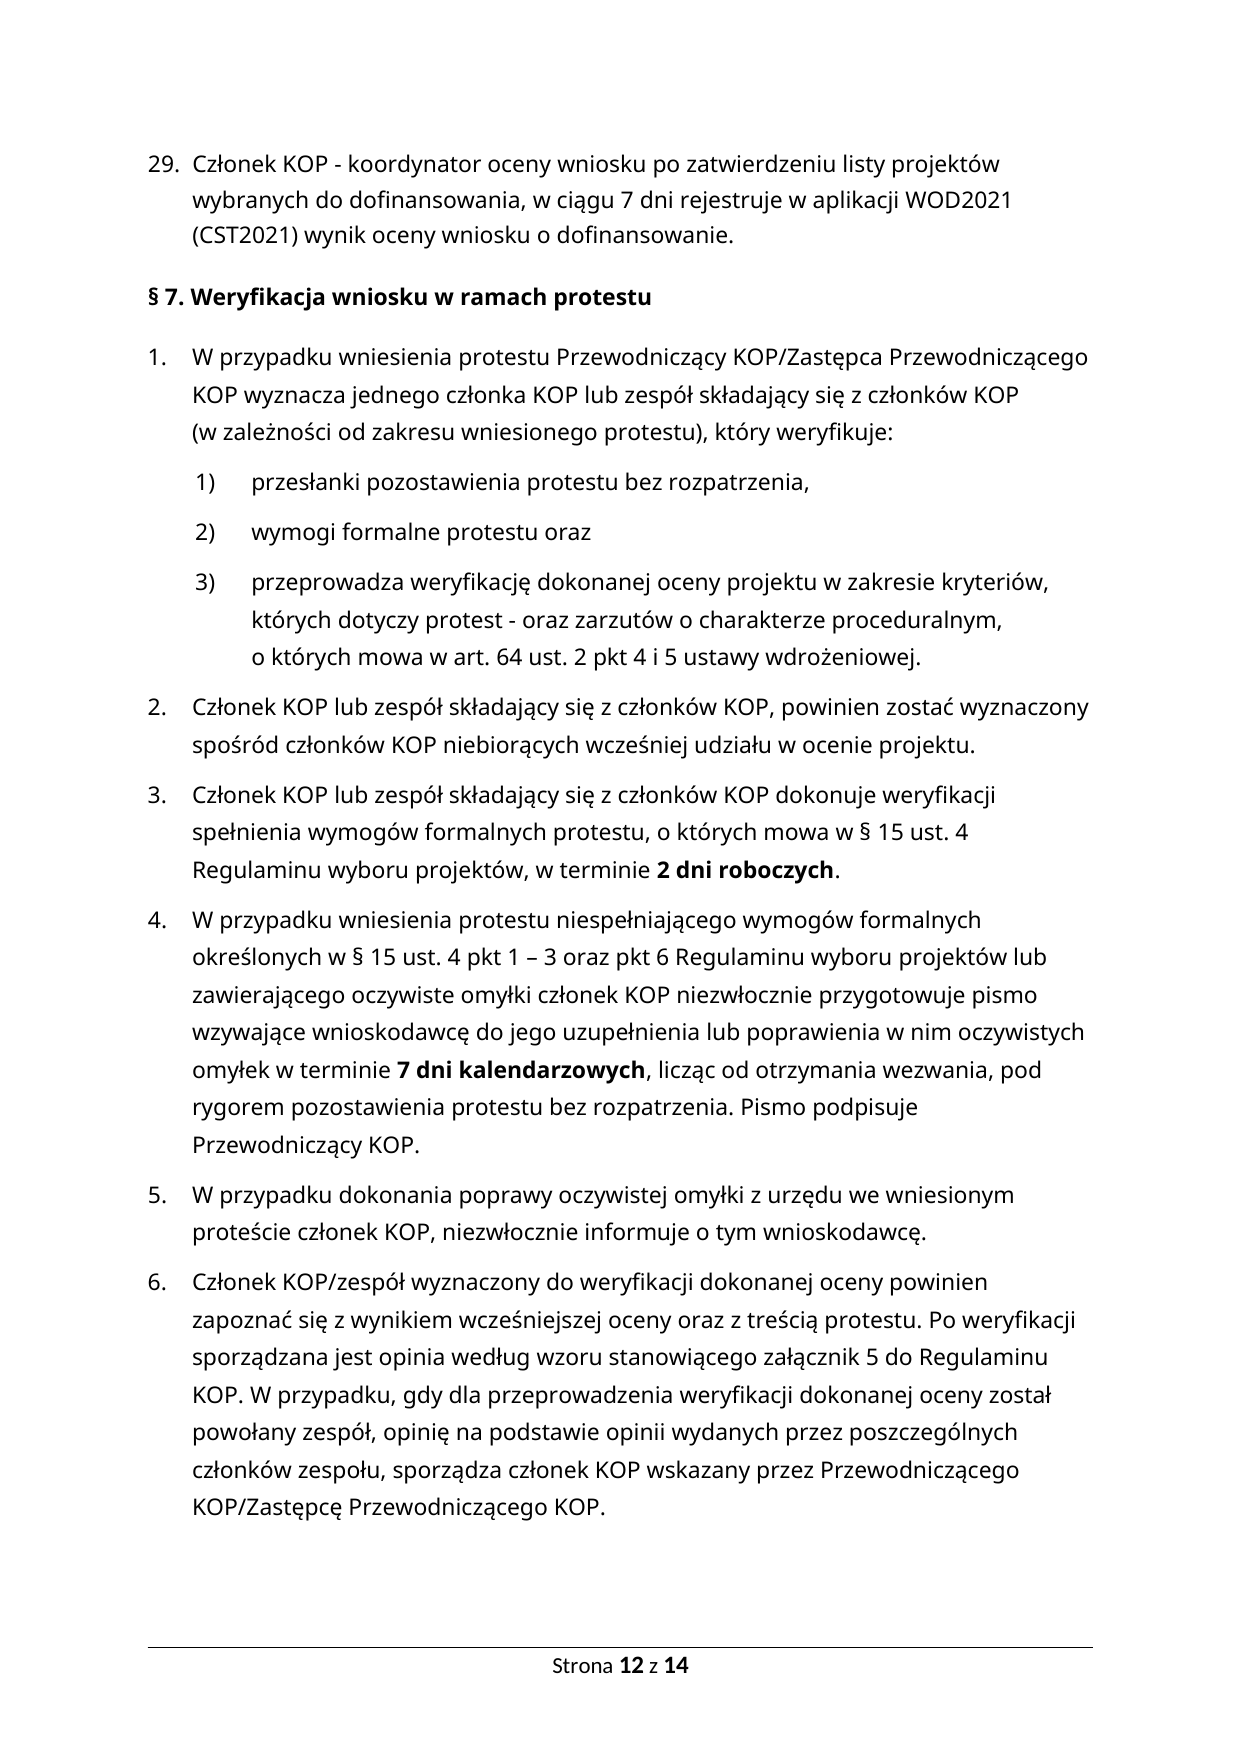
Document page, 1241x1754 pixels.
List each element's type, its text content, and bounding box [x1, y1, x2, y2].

subtitle § 7. Weryfikacja wniosku w ramach protestu [148, 280, 1093, 312]
list wymogi formalne protestu oraz [195, 516, 1093, 548]
list Członek KOP lub zespół składający się z członków KOP, powinien zostać wyznaczony spośród członków KOP niebiorących wcześniej udziału w ocenie projektu. [147, 691, 1093, 760]
list W przypadku dokonania poprawy oczywistej omyłki z urzędu we wniesionym proteście członek KOP, niezwłocznie informuje o tym wnioskodawcę. [148, 1179, 1093, 1248]
list przeprowadza weryfikację dokonanej oceny projektu w zakresie kryteriów, których dotyczy protest - oraz zarzutów o charakterze proceduralnym, o których mowa w art. 64 ust. 2 pkt 4 i 5 ustawy wdrożeniowej. [195, 566, 1093, 673]
list Członek KOP lub zespół składający się z członków KOP dokonuje weryfikacji spełnienia wymogów formalnych protestu, o których mowa w § 15 ust. 4 Regulaminu wyboru projektów, w terminie 2 dni roboczych. [147, 779, 1093, 885]
list Członek KOP/zespół wyznaczony do weryfikacji dokonanej oceny powinien zapoznać się z wynikiem wcześniejszej oceny oraz z treścią protestu. Po weryfikacji sporządzana jest opinia według wzoru stanowiącego załącznik 5 do Regulaminu KOP. W przypadku, gdy dla przeprowadzenia weryfikacji dokonanej oceny został powołany zespół, opinię na podstawie opinii wydanych przez poszczególnych członków zespołu, sporządza członek KOP wskazany przez Przewodniczącego KOP/Zastępcę Przewodniczącego KOP. [147, 1266, 1093, 1523]
list W przypadku wniesienia protestu Przewodniczący KOP/Zastępca Przewodniczącego KOP wyznacza jednego członka KOP lub zespół składający się z członków KOP (w zależności od zakresu wniesionego protestu), który weryfikuje: [147, 341, 1093, 448]
list przesłanki pozostawienia protestu bez rozpatrzenia, [195, 466, 1093, 498]
list W przypadku wniesienia protestu niespełniającego wymogów formalnych określonych w § 15 ust. 4 pkt 1 – 3 oraz pkt 6 Regulaminu wyboru projektów lub zawierającego oczywiste omyłki członek KOP niezwłocznie przygotowuje pismo wzywające wnioskodawcę do jego uzupełnienia lub poprawienia w nim oczywistych omyłek w terminie 7 dni kalendarzowych, licząc od otrzymania wezwania, pod rygorem pozostawienia protestu bez rozpatrzenia. Pismo podpisuje Przewodniczący KOP. [148, 904, 1093, 1160]
list Członek KOP - koordynator oceny wniosku po zatwierdzeniu listy projektów wybranych do dofinansowania, w ciągu 7 dni rejestruje w aplikacji WOD2021 (CST2021) wynik oceny wniosku o dofinansowanie. [148, 148, 1093, 251]
